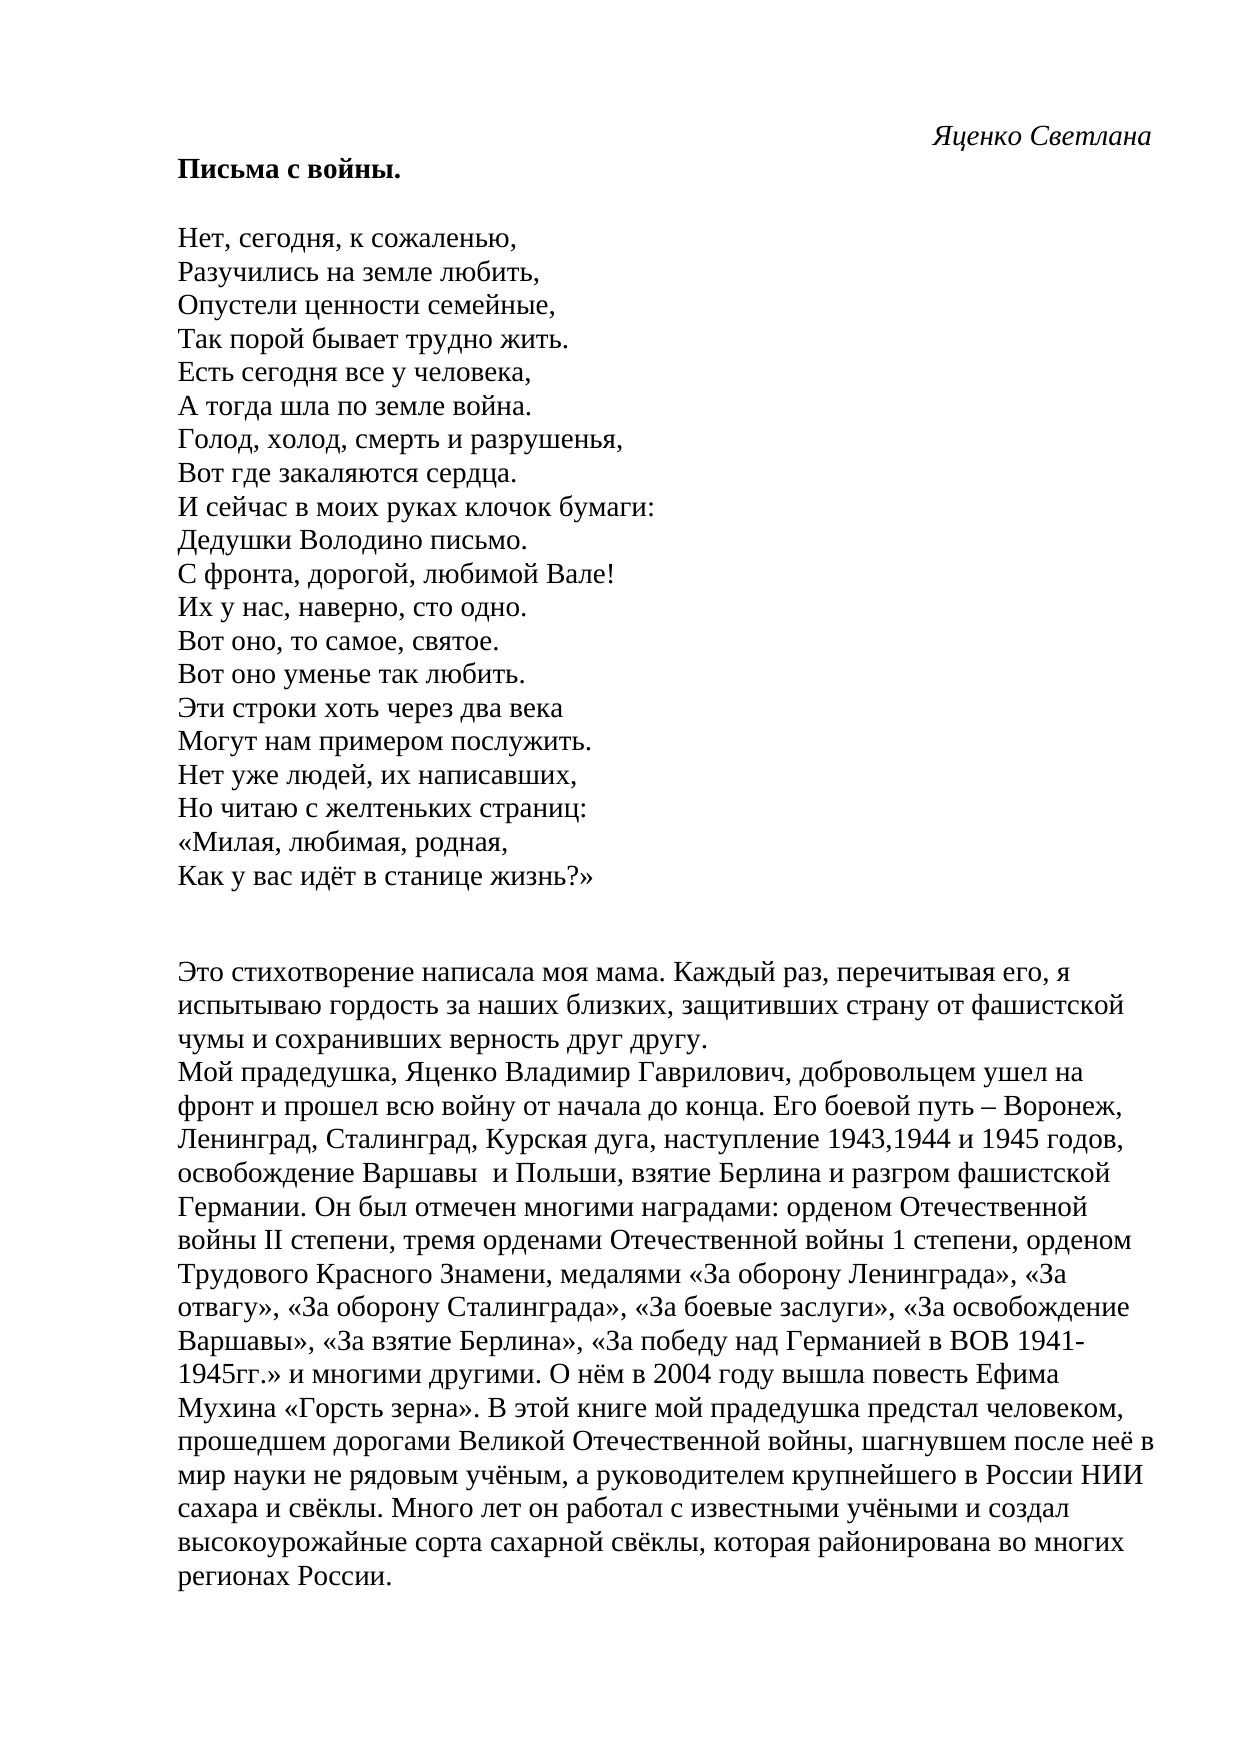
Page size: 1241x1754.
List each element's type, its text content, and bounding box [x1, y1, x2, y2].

text Письма с войны. [177, 152, 1152, 185]
text Яценко Светлана [177, 118, 1152, 152]
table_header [176, 219, 1159, 1622]
